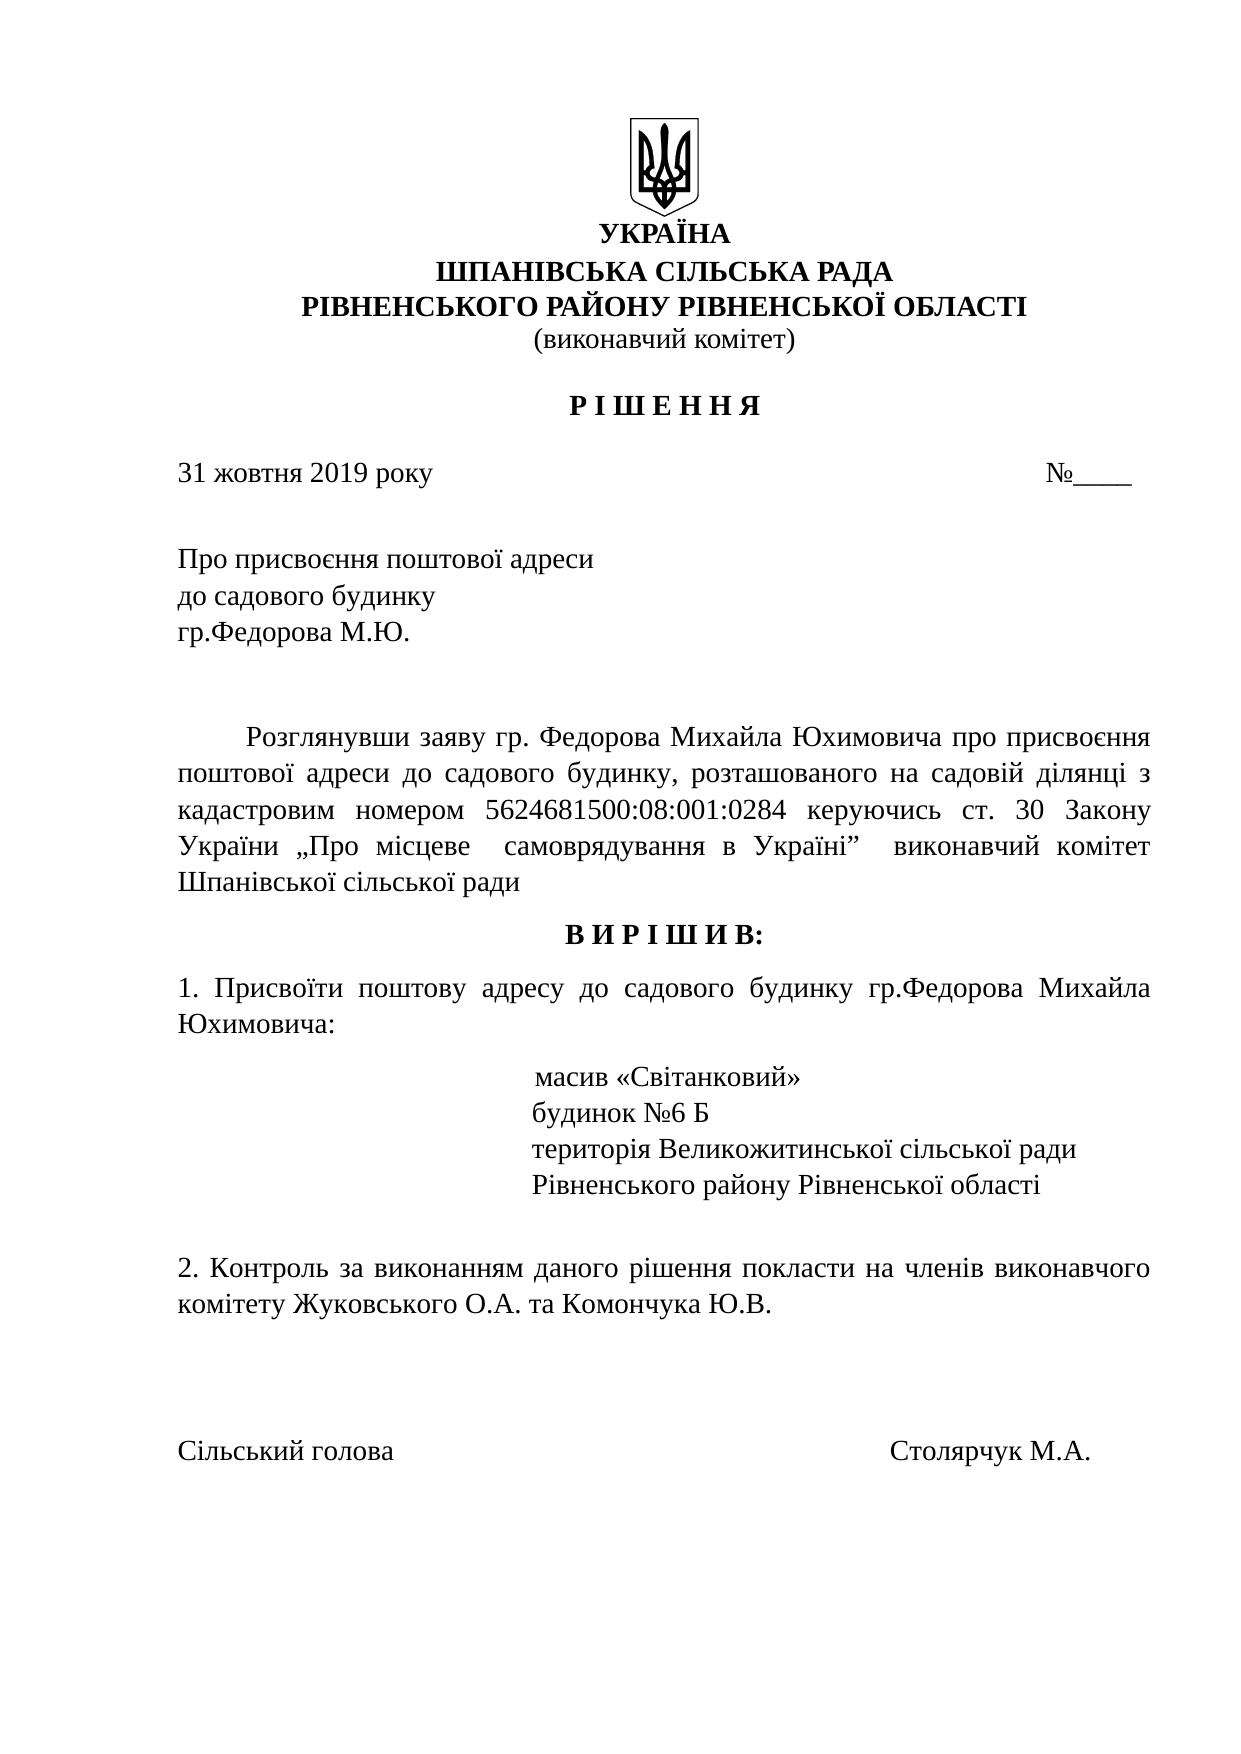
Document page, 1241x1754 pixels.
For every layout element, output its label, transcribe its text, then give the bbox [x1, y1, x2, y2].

text гр.Федорова М.Ю. [177, 614, 1152, 647]
text Розглянувши заяву гр. Федорова Михайла Юхимовича про присвоєння поштової адреси до садового будинку, розташованого на садовій ділянці з кадастровим номером 5624681500:08:001:0284 керуючись ст. 30 Закону України „Про місцеве самоврядування в Україні” виконавчий комітет Шпанівської сільської ради [177, 719, 1152, 898]
text Рівненського району Рівненської області [177, 1167, 1152, 1201]
text будинок №6 Б [177, 1095, 1152, 1128]
subtitle ШПАНІВСЬКА сільська рада [871, 263, 1152, 286]
text Р І Ш Е Н Н Я [177, 388, 1152, 422]
text Сільський голова Столярчук М.А. [177, 1433, 1152, 1466]
text територія Великожитинської сільської ради [177, 1131, 1152, 1164]
text масив «Світанковий» [177, 1059, 1152, 1092]
text 2. Контроль за виконанням даного рішення покласти на членів виконавчого комітету Жуковського О.А. та Комончука Ю.В. [177, 1250, 1152, 1320]
text РІВНЕНСЬКОГО РАЙОНУ РІВНЕНСЬКОЇ ОБЛАСТІ [177, 298, 1152, 321]
text 31 жовтня 2019 року №____ [177, 455, 1152, 489]
text В И Р І Ш И В: [177, 917, 1152, 950]
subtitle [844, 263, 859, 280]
text 1. Присвоїти поштову адресу до садового будинку гр.Федорова Михайла Юхимовича: [177, 970, 1152, 1039]
subtitle ШПАНІВСЬКА сільська рада [177, 263, 853, 286]
text Україна [177, 217, 1152, 250]
text до садового будинку [177, 578, 1152, 611]
text (виконавчий комітет) [177, 321, 1152, 354]
text Про присвоєння поштової адреси [177, 542, 1152, 575]
